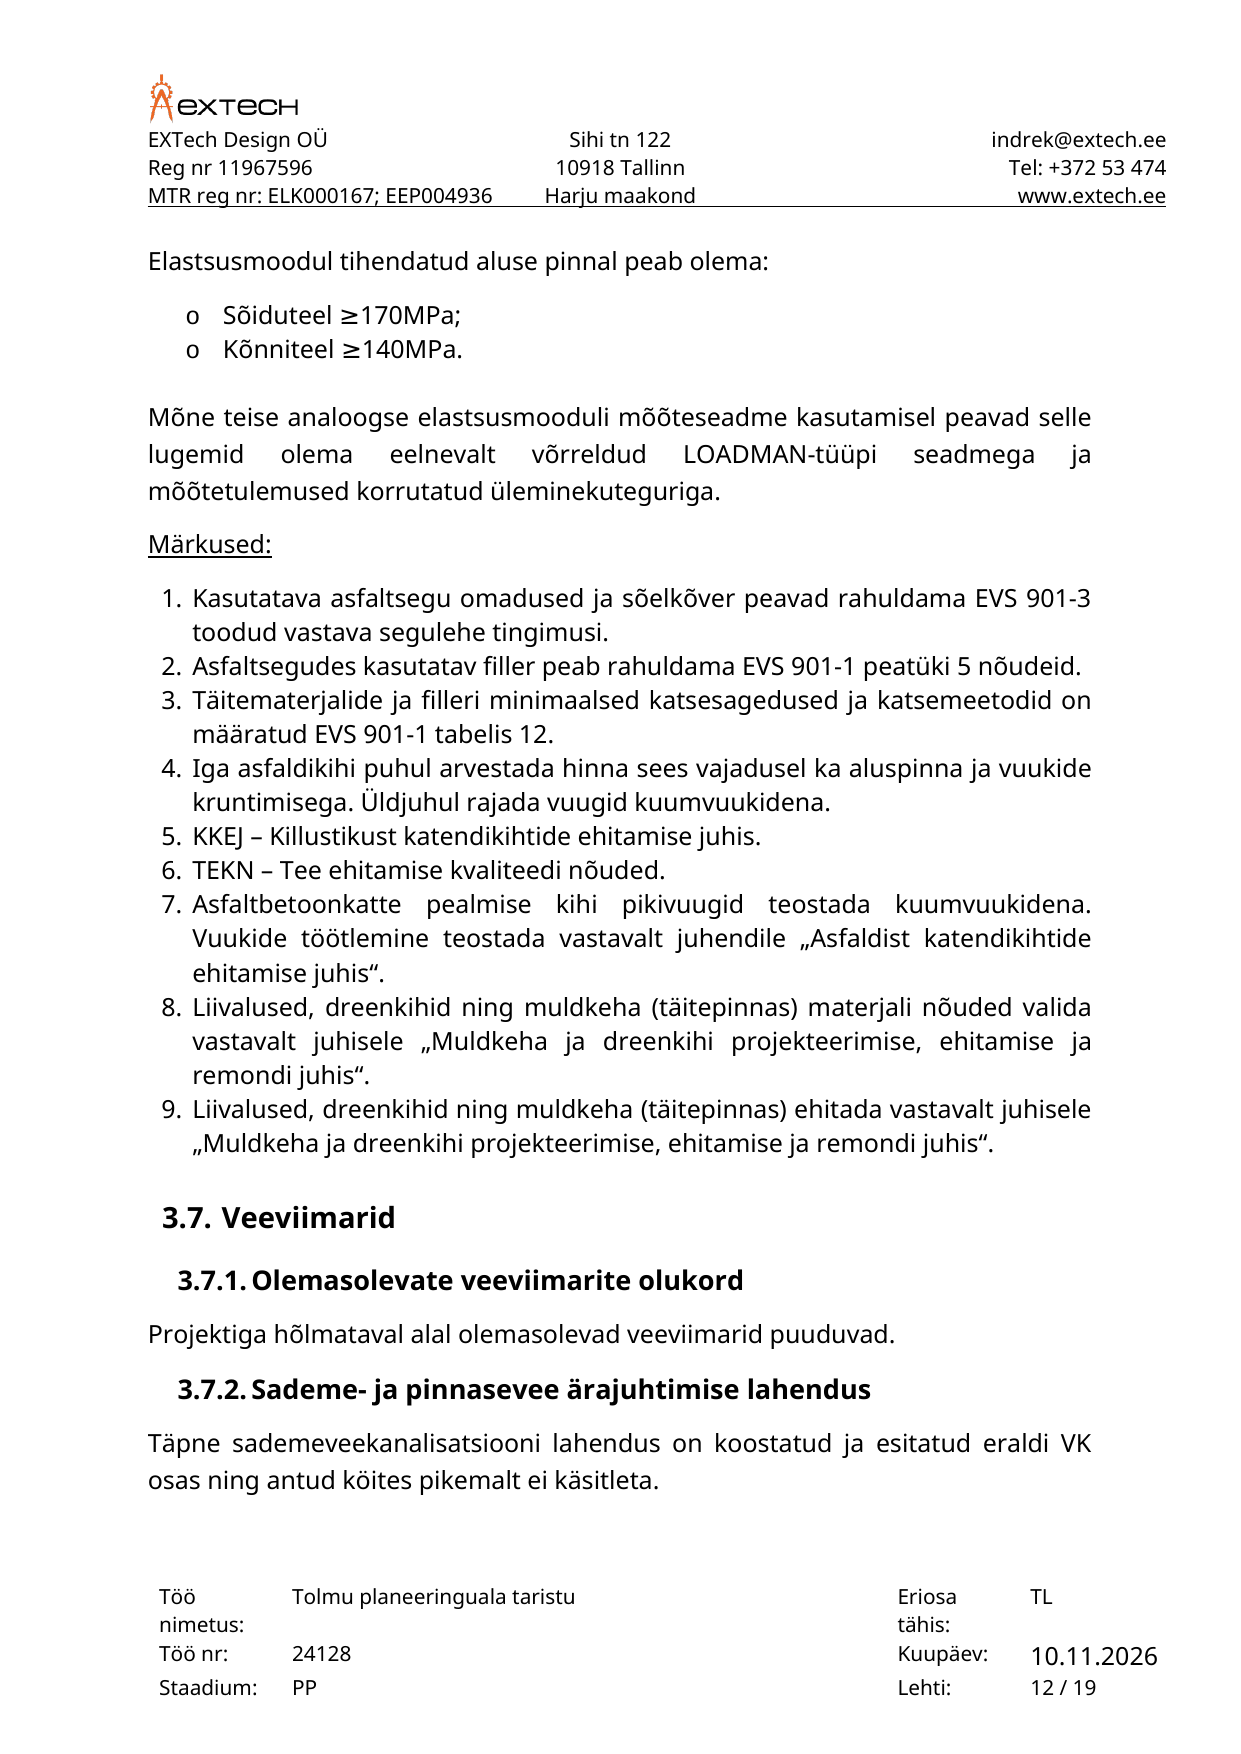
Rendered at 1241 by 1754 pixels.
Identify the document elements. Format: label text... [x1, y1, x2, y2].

text Märkused: [148, 527, 1093, 561]
list Sõiduteel ≥170MPa; [185, 297, 1093, 332]
list Iga asfaldikihi puhul arvestada hinna sees vajadusel ka aluspinna ja vuukide kruntimisega. Üldjuhul rajada vuugid kuumvuukidena. [161, 751, 1093, 819]
picture [147, 73, 300, 125]
subtitle Olemasolevate veeviimarite olukord [177, 1261, 1093, 1298]
list Täitematerjalide ja filleri minimaalsed katsesagedused ja katsemeetodid on määratud EVS 901-1 tabelis 12. [161, 683, 1093, 751]
list KKEJ – Killustikust katendikihtide ehitamise juhis. [161, 819, 1093, 853]
subtitle Veeviimarid [162, 1198, 1093, 1237]
list Kasutatava asfaltsegu omadused ja sõelkõver peavad rahuldama EVS 901-3 toodud vastava segulehe tingimusi. [161, 581, 1093, 649]
list Asfaltsegudes kasutatav filler peab rahuldama EVS 901-1 peatüki 5 nõudeid. [161, 649, 1093, 683]
list Asfaltbetoonkatte pealmise kihi pikivuugid teostada kuumvuukidena. Vuukide töötlemine teostada vastavalt juhendile „Asfaldist katendikihtide ehitamise juhis“. [161, 887, 1093, 989]
text Projektiga hõlmataval alal olemasolevad veeviimarid puuduvad. [148, 1317, 1093, 1351]
text Elastsusmoodul tihendatud aluse pinnal peab olema: [148, 244, 1093, 278]
text Mõne teise analoogse elastsusmooduli mõõteseadme kasutamisel peavad selle lugemid olema eelnevalt võrreldud LOADMAN-tüüpi seadmega ja mõõtetulemused korrutatud üleminekuteguriga. [148, 400, 1093, 508]
list Kõnniteel ≥140MPa. [185, 332, 1093, 366]
subtitle Sademe- ja pinnasevee ärajuhtimise lahendus [177, 1370, 1093, 1407]
list TEKN – Tee ehitamise kvaliteedi nõuded. [161, 853, 1093, 887]
list Liivalused, dreenkihid ning muldkeha (täitepinnas) materjali nõuded valida vastavalt juhisele „Muldkeha ja dreenkihi projekteerimise, ehitamise ja remondi juhis“. [161, 989, 1093, 1091]
text Täpne sademeveekanalisatsiooni lahendus on koostatud ja esitatud eraldi VK osas ning antud köites pikemalt ei käsitleta. [148, 1426, 1093, 1496]
list Liivalused, dreenkihid ning muldkeha (täitepinnas) ehitada vastavalt juhisele „Muldkeha ja dreenkihi projekteerimise, ehitamise ja remondi juhis“. [161, 1091, 1093, 1159]
